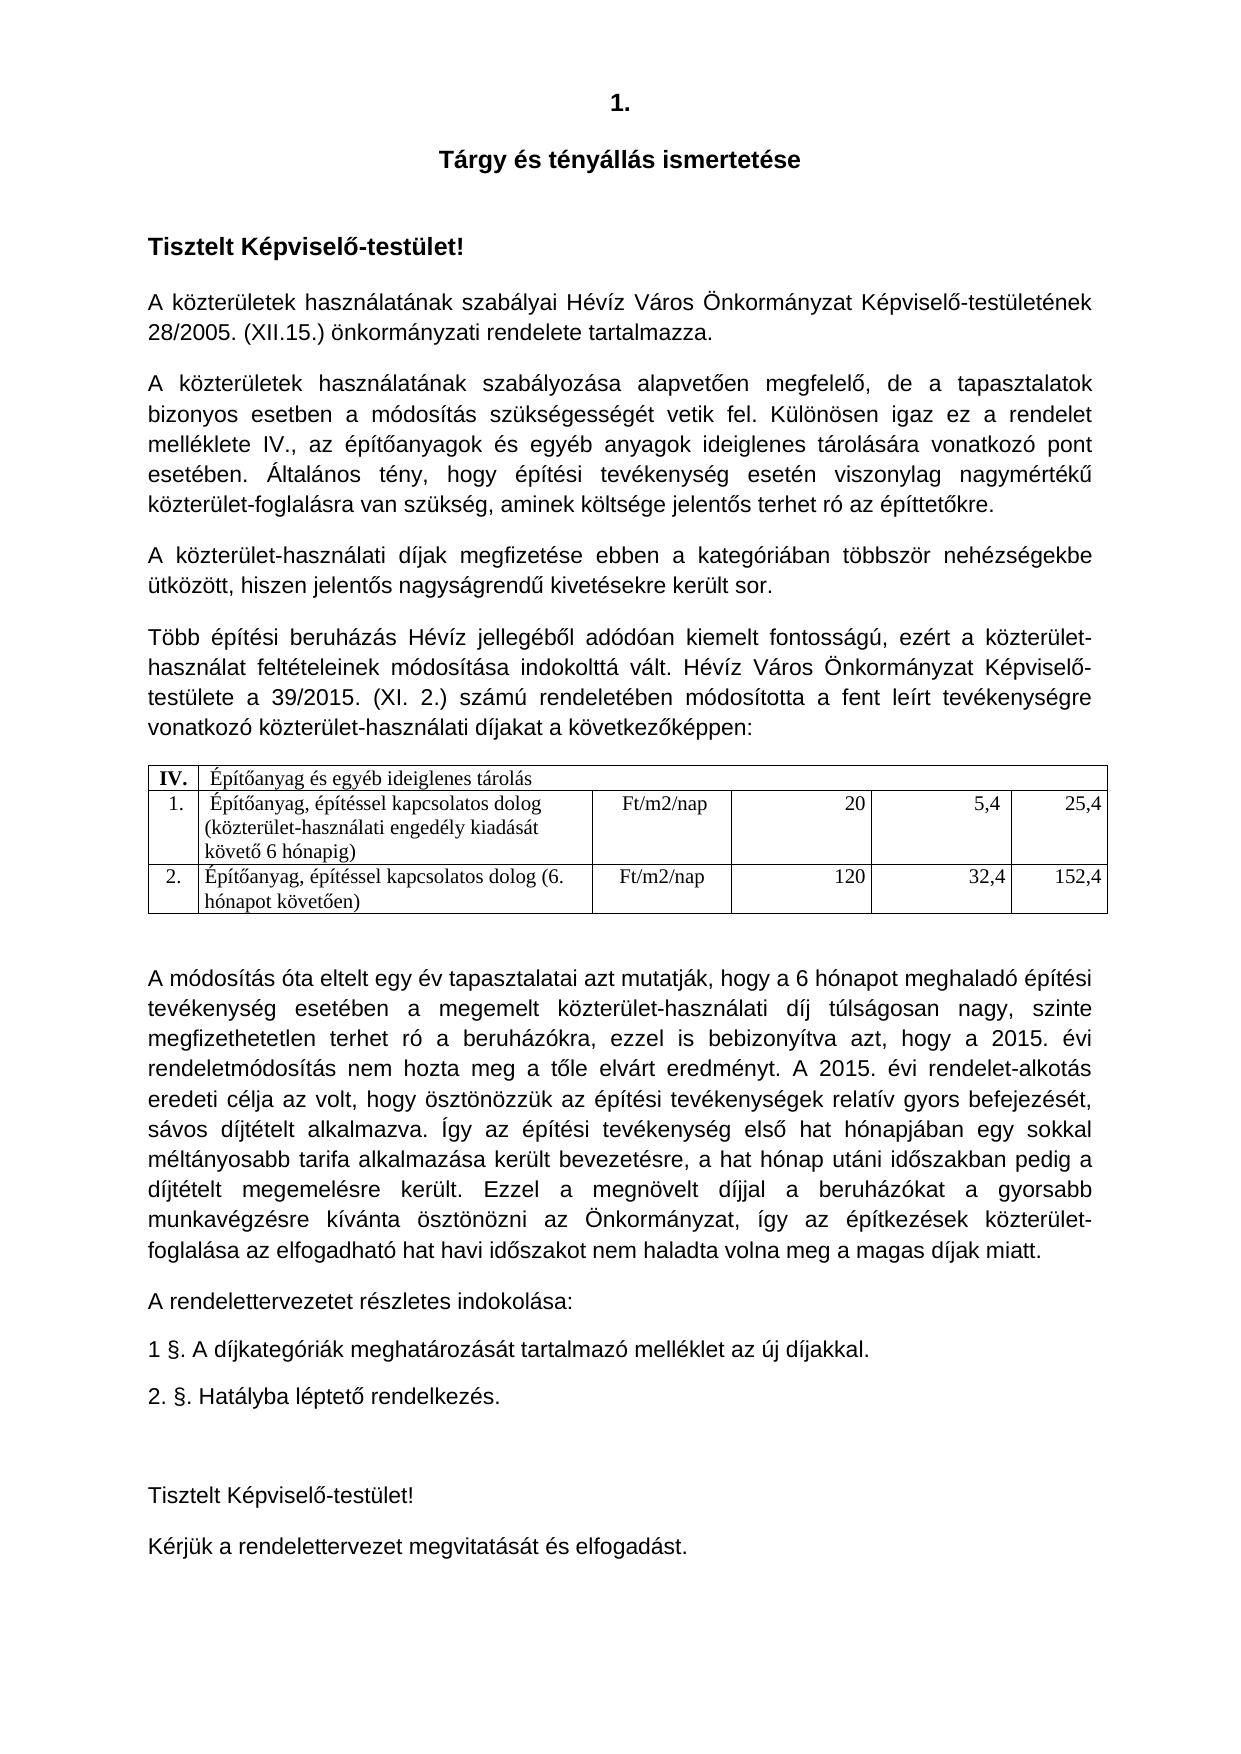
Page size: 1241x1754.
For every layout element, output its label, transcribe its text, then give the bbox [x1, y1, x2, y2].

text A közterületek használatának szabályai Hévíz Város Önkormányzat Képviselő-testületének 28/2005. (XII.15.) önkormányzati rendelete tartalmazza. [148, 289, 1093, 346]
table_cell Építőanyag, építéssel kapcsolatos dolog (6. hónapot követően) [199, 865, 592, 913]
table_cell Ft/m2/nap [593, 865, 731, 913]
text 1. [148, 88, 1093, 117]
table_cell 32,4 [872, 865, 1011, 913]
table_cell 2. [149, 865, 198, 913]
text A közterületek használatának szabályozása alapvetően megfelelő, de a tapasztalatok bizonyos esetben a módosítás szükségességét vetik fel. Különösen igaz ez a rendelet melléklete IV., az építőanyagok és egyéb anyagok ideiglenes tárolására vonatkozó pont esetében. Általános tény, hogy építési tevékenység esetén viszonylag nagymértékű közterület-foglalásra van szükség, aminek költsége jelentős terhet ró az építtetőkre. [148, 370, 1093, 517]
text A módosítás óta eltelt egy év tapasztalatai azt mutatják, hogy a 6 hónapot meghaladó építési tevékenység esetében a megemelt közterület-használati díj túlságosan nagy, szinte megfizethetetlen terhet ró a beruházókra, ezzel is bebizonyítva azt, hogy a 2015. évi rendeletmódosítás nem hozta meg a tőle elvárt eredményt. A 2015. évi rendelet-alkotás eredeti célja az volt, hogy ösztönözzük az építési tevékenységek relatív gyors befejezését, sávos díjtételt alkalmazva. Így az építési tevékenység első hat hónapjában egy sokkal méltányosabb tarifa alkalmazása került bevezetésre, a hat hónap utáni időszakban pedig a díjtételt megemelésre került. Ezzel a megnövelt díjjal a beruházókat a gyorsabb munkavégzésre kívánta ösztönözni az Önkormányzat, így az építkezések közterület-foglalása az elfogadható hat havi időszakot nem haladta volna meg a magas díjak miatt. [148, 965, 1093, 1263]
text A közterület-használati díjak megfizetése ebben a kategóriában többször nehézségekbe ütközött, hiszen jelentős nagyságrendű kivetésekre került sor. [148, 542, 1093, 599]
text Tisztelt Képviselő-testület! [148, 232, 1093, 260]
text A rendelettervezetet részletes indokolása: [148, 1288, 1093, 1314]
table_header IV. [149, 766, 198, 790]
text Tárgy és tényállás ismertetése [148, 145, 1093, 174]
table_header Építőanyag és egyéb ideiglenes tárolás [199, 766, 1107, 790]
text Kérjük a rendelettervezet megvitatását és elfogadást. [148, 1533, 1093, 1559]
table_cell Építőanyag, építéssel kapcsolatos dolog (közterület-használati engedély kiadását követő 6 hónapig) [199, 791, 592, 863]
text 1 §. A díjkategóriák meghatározását tartalmazó melléklet az új díjakkal. [148, 1335, 1093, 1362]
table_cell 1. [149, 791, 198, 863]
table_cell 20 [732, 791, 871, 863]
table_cell Ft/m2/nap [593, 791, 731, 863]
table_cell 120 [732, 865, 871, 913]
text 2. §. Hatályba léptető rendelkezés. [148, 1383, 1093, 1410]
table_cell 5,4 [872, 791, 1011, 863]
text Tisztelt Képviselő-testület! [148, 1482, 1093, 1508]
table_cell 152,4 [1012, 865, 1107, 913]
text Több építési beruházás Hévíz jellegéből adódóan kiemelt fontosságú, ezért a közterület-használat feltételeinek módosítása indokolttá vált. Hévíz Város Önkormányzat Képviselő-testülete a 39/2015. (XI. 2.) számú rendeletében módosította a fent leírt tevékenységre vonatkozó közterület-használati díjakat a következőképpen: [148, 623, 1093, 740]
table_cell 25,4 [1012, 791, 1107, 863]
